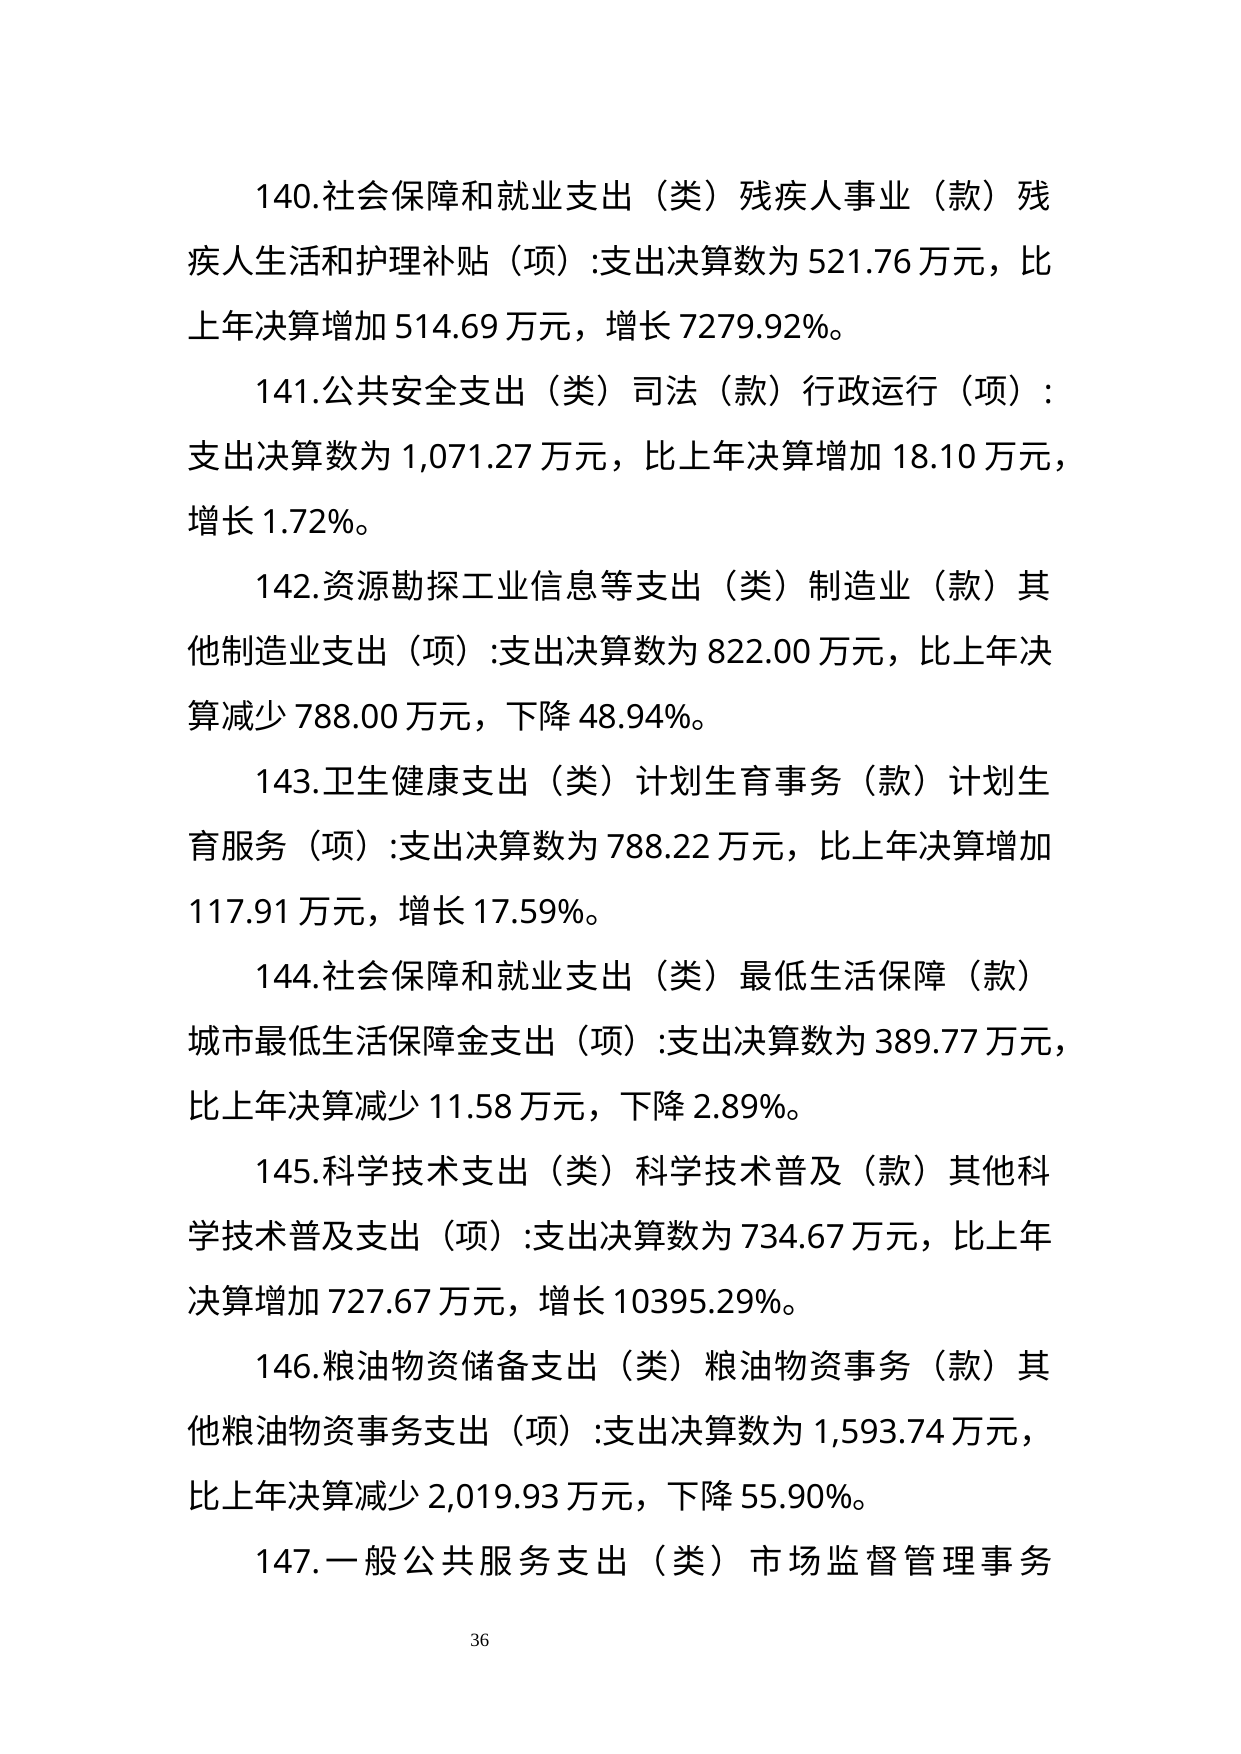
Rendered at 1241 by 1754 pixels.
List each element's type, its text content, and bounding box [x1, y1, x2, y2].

text 146.粮油物资储备支出（类）粮油物资事务（款）其他粮油物资事务支出（项）:支出决算数为1,593.74万元，比上年决算减少2,019.93万元，下降55.90%。 [187, 1332, 1053, 1527]
text 142.资源勘探工业信息等支出（类）制造业（款）其他制造业支出（项）:支出决算数为822.00万元，比上年决算减少788.00万元，下降48.94%。 [187, 552, 1053, 747]
text 140.社会保障和就业支出（类）残疾人事业（款）残疾人生活和护理补贴（项）:支出决算数为521.76万元，比上年决算增加514.69万元，增长7279.92%。 [187, 162, 1053, 357]
text 144.社会保障和就业支出（类）最低生活保障（款）城市最低生活保障金支出（项）:支出决算数为389.77万元，比上年决算减少11.58万元，下降2.89%。 [187, 942, 1053, 1137]
text 145.科学技术支出（类）科学技术普及（款）其他科学技术普及支出（项）:支出决算数为734.67万元，比上年决算增加727.67万元，增长10395.29%。 [187, 1137, 1053, 1332]
text 143.卫生健康支出（类）计划生育事务（款）计划生育服务（项）:支出决算数为788.22万元，比上年决算增加117.91万元，增长17.59%。 [187, 747, 1053, 942]
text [187, 1527, 1053, 1592]
text 141.公共安全支出（类）司法（款）行政运行（项）:支出决算数为1,071.27万元，比上年决算增加18.10万元，增长1.72%。 [187, 357, 1053, 552]
